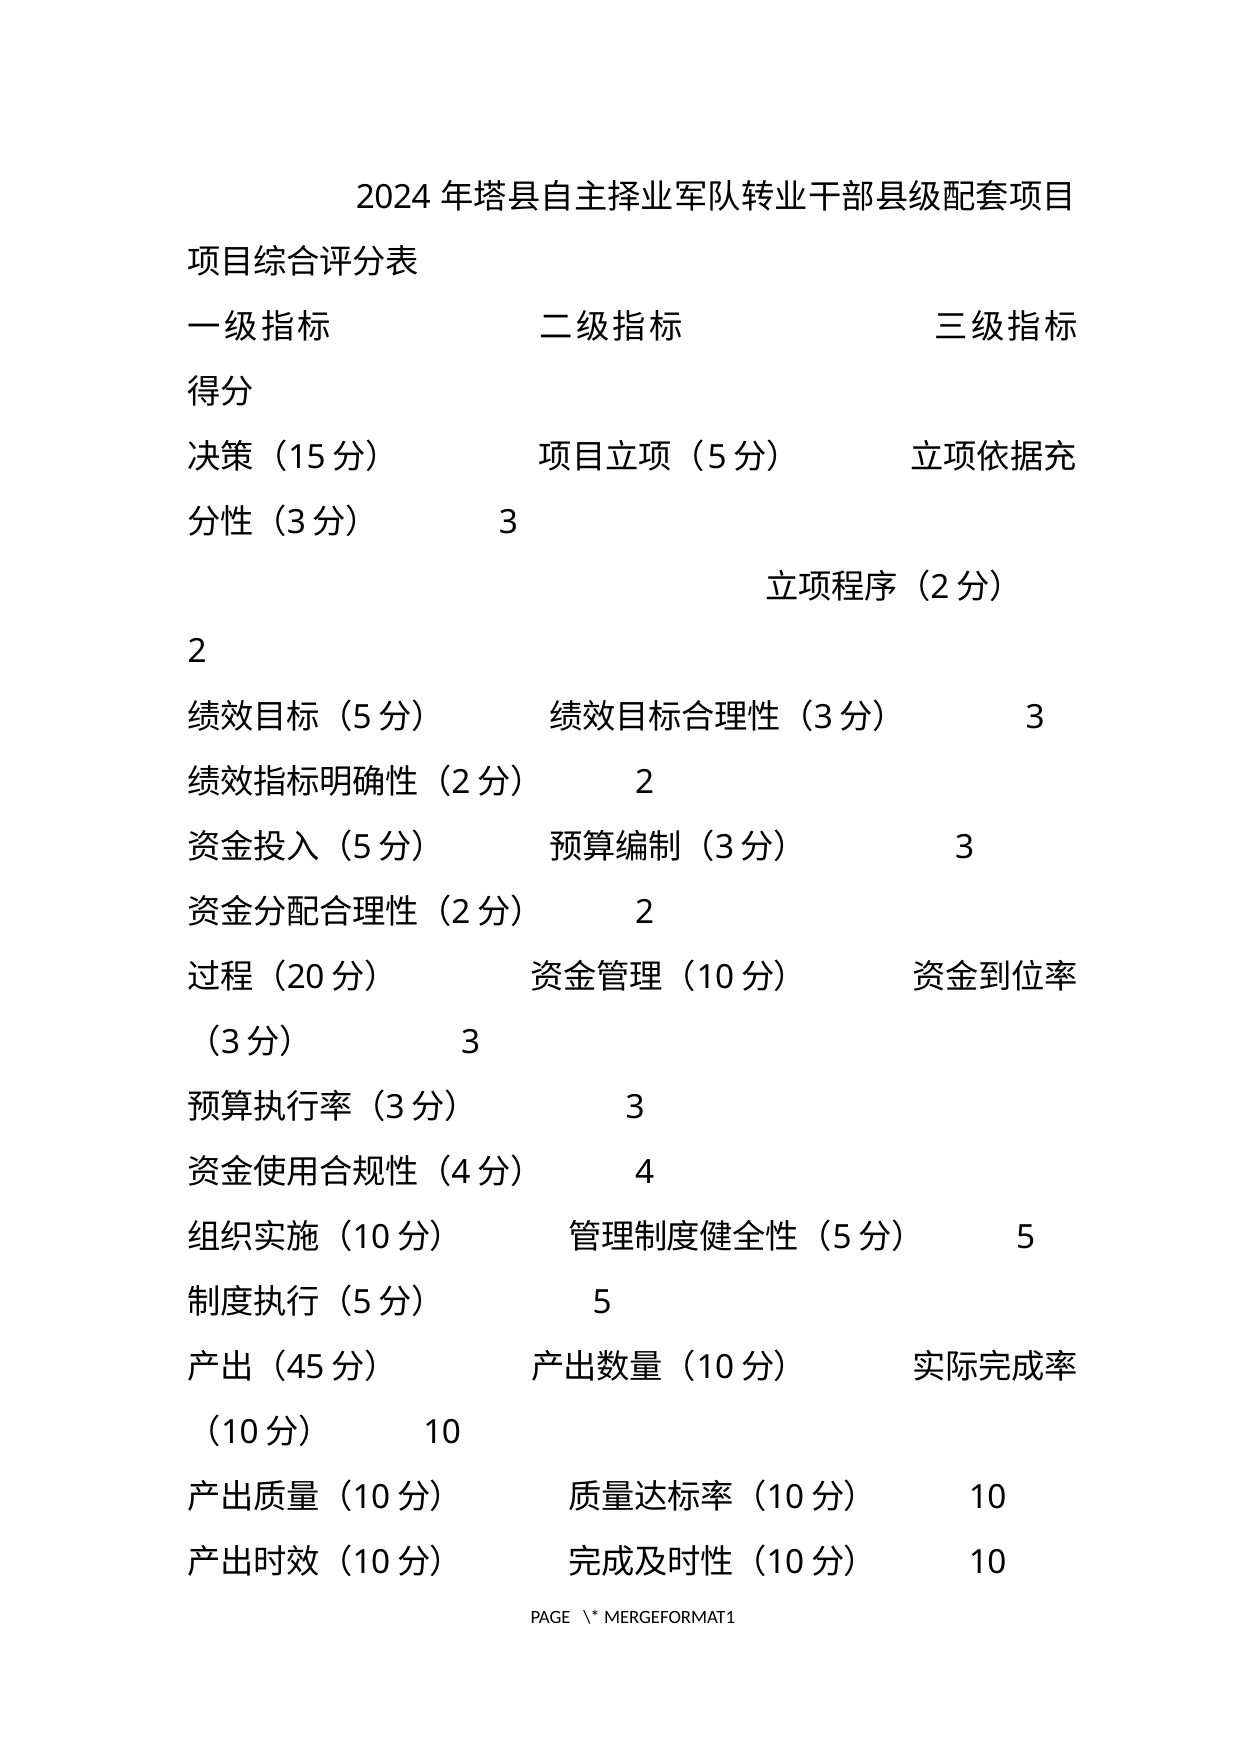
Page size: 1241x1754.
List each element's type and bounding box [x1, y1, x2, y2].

text [187, 162, 1078, 1592]
